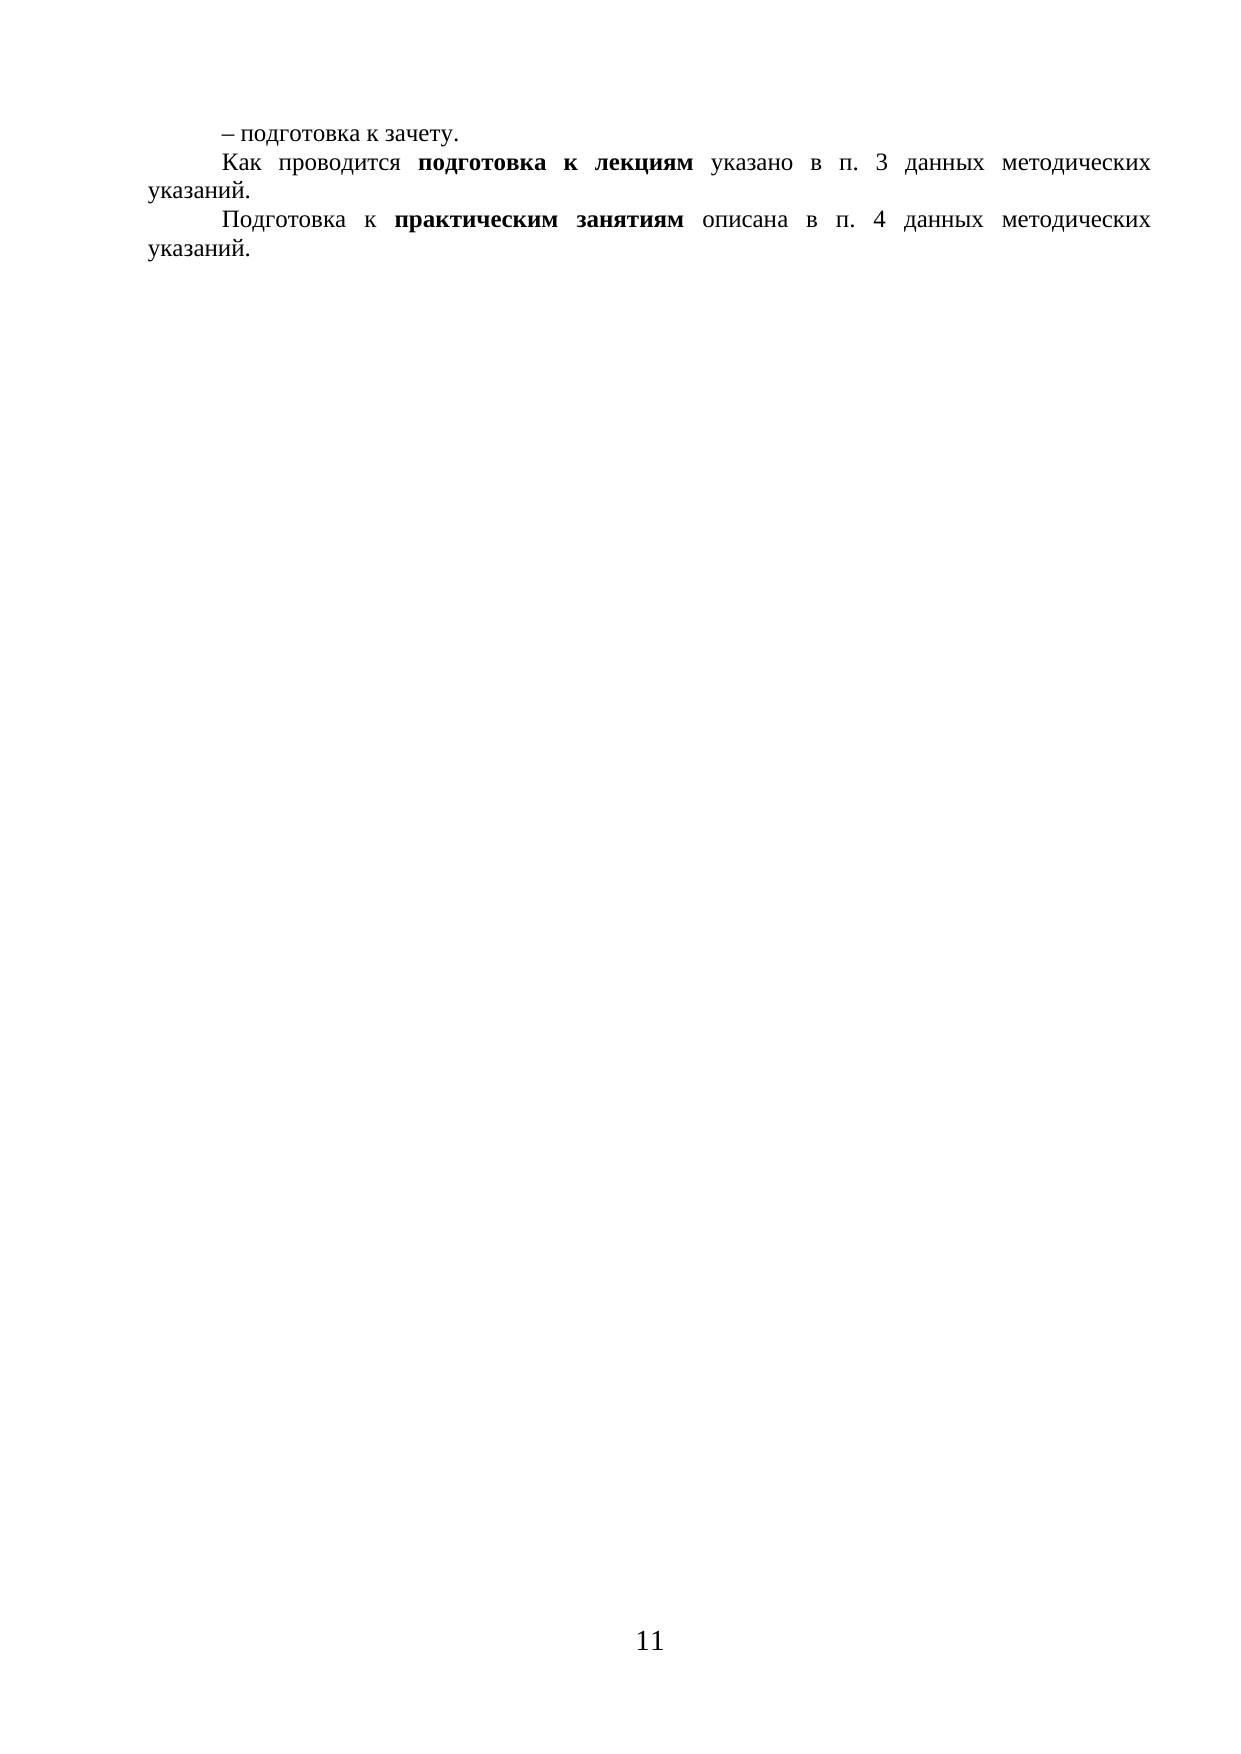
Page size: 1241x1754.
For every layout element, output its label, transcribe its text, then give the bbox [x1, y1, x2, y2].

text Как проводится подготовка к лекциям указано в п. 3 данных методических указаний. [148, 147, 1152, 204]
text Подготовка к практическим занятиям описана в п. 4 данных методических указаний. [148, 204, 1152, 262]
text – подготовка к зачету. [148, 118, 1152, 147]
